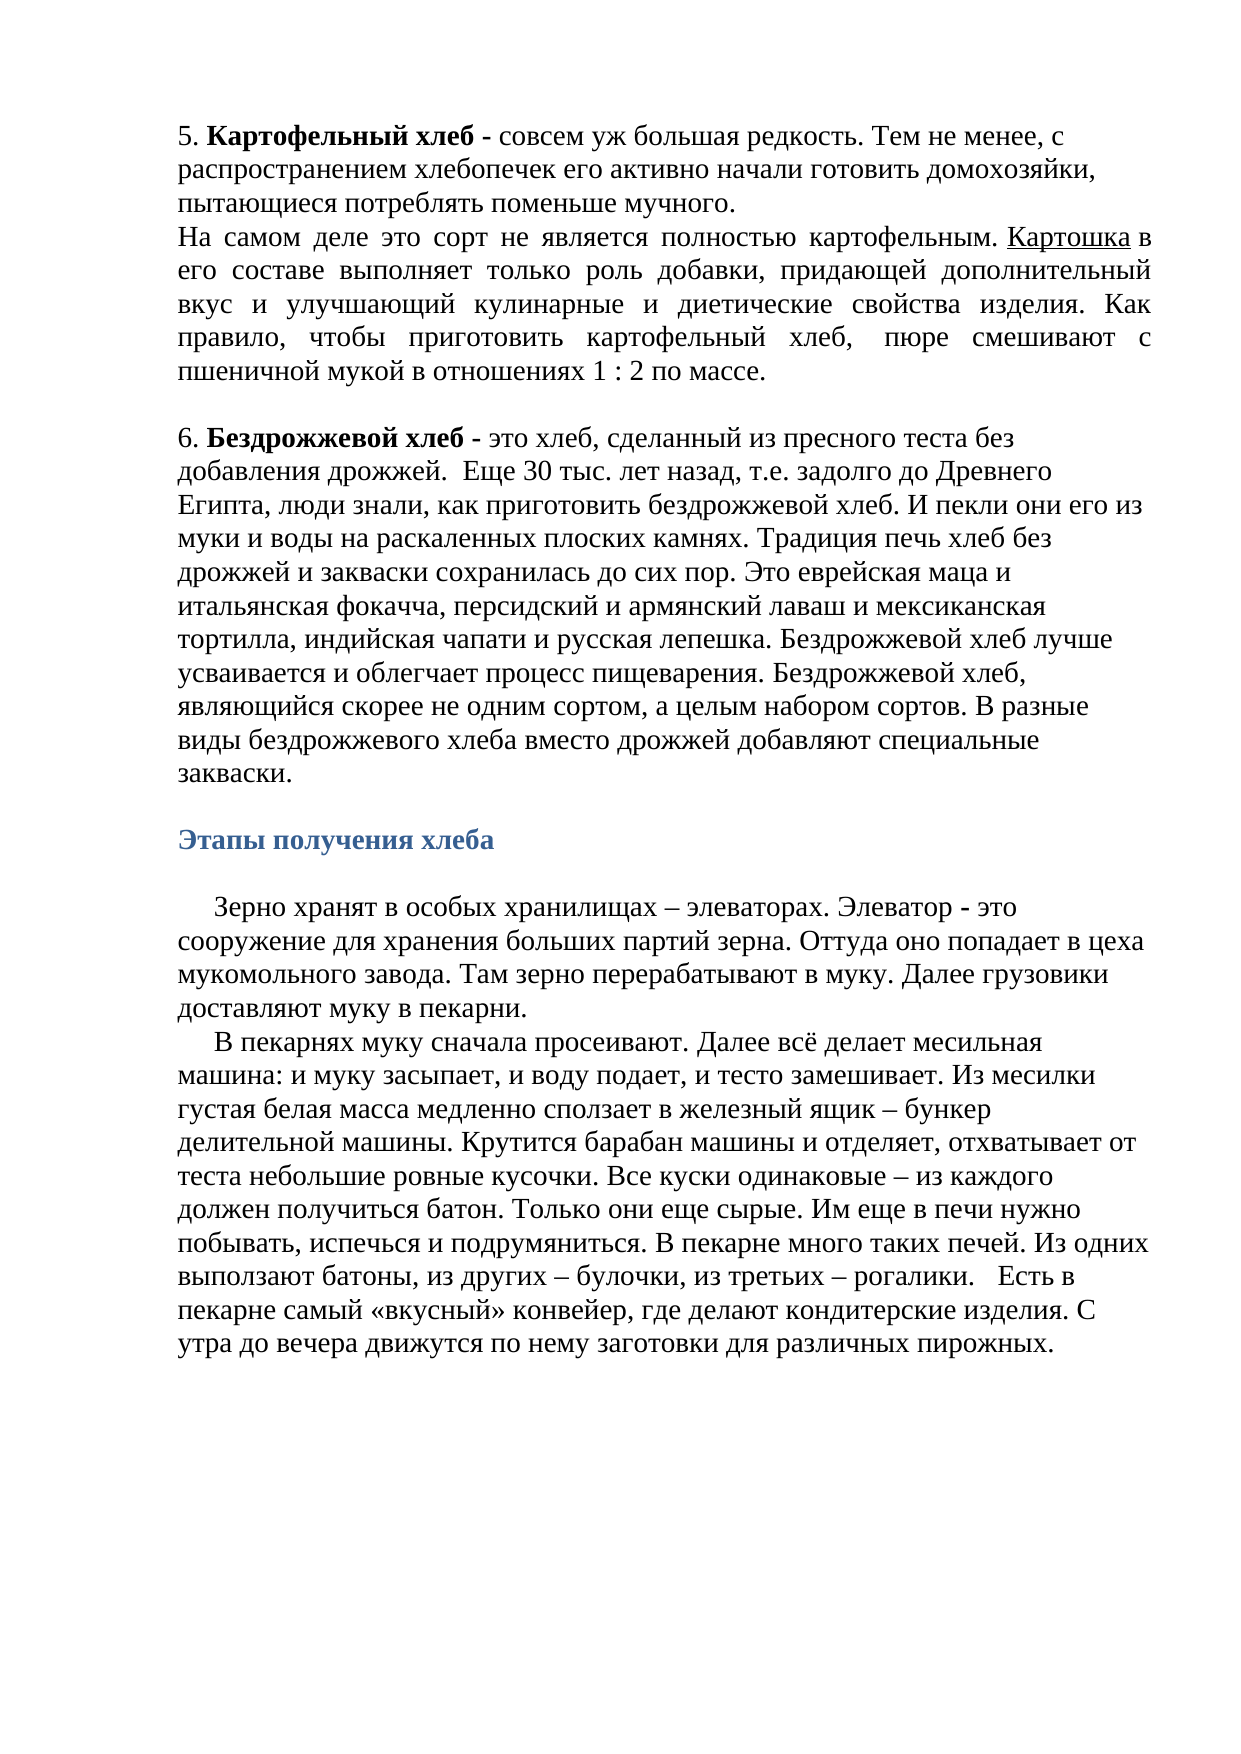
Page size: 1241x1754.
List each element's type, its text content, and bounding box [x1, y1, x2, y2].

text На самом деле это сорт не является полностью картофельным. Картошка в его составе выполняет только роль добавки, придающей дополнительный вкус и улучшающий кулинарные и диетические свойства изделия. Как правило, чтобы приготовить картофельный хлеб, пюре смешивают с пшеничной мукой в отношениях 1 : 2 по массе. [177, 219, 1152, 386]
text Этапы получения хлеба [177, 822, 1152, 856]
text В пекарнях муку сначала просеивают. Далее всё делает месильная машина: и муку засыпает, и воду подает, и тесто замешивает. Из месилки густая белая масса медленно сползает в железный ящик – бункер делительной машины. Крутится барабан машины и отделяет, отхватывает от теста небольшие ровные кусочки. Все куски одинаковые – из каждого должен получиться батон. Только они еще сырые. Им еще в печи нужно побывать, испечься и подрумяниться. В пекарне много таких печей. Из одних выползают батоны, из других – булочки, из третьих – рогалики. Есть в пекарне самый «вкусный» конвейер, где делают кондитерские изделия. С утра до вечера движутся по нему заготовки для различных пирожных. [177, 1024, 1152, 1359]
text 6. Бездрожжевой хлеб - это хлеб, сделанный из пресного теста без добавления дрожжей. Еще 30 тыс. лет назад, т.е. задолго до Древнего Египта, люди знали, как приготовить бездрожжевой хлеб. И пекли они его из муки и воды на раскаленных плоских камнях. Традиция печь хлеб без дрожжей и закваски сохранилась до сих пор. Это еврейская маца и итальянская фокачча, персидский и армянский лаваш и мексиканская тортилла, индийская чапати и русская лепешка. Бездрожжевой хлеб лучше усваивается и облегчает процесс пищеварения. Бездрожжевой хлеб, являющийся скорее не одним сортом, а целым набором сортов. В разные виды бездрожжевого хлеба вместо дрожжей добавляют специальные закваски. [177, 420, 1152, 789]
text Зерно хранят в особых хранилищах – элеваторах. Элеватор - это сооружение для хранения больших партий зерна. Оттуда оно попадает в цеха мукомольного завода. Там зерно перерабатывают в муку. Далее грузовики доставляют муку в пекарни. [177, 889, 1152, 1024]
text 5. Картофельный хлеб - совсем уж большая редкость. Тем не менее, с распространением хлебопечек его активно начали готовить домохозяйки, пытающиеся потреблять поменьше мучного. [177, 118, 1152, 219]
